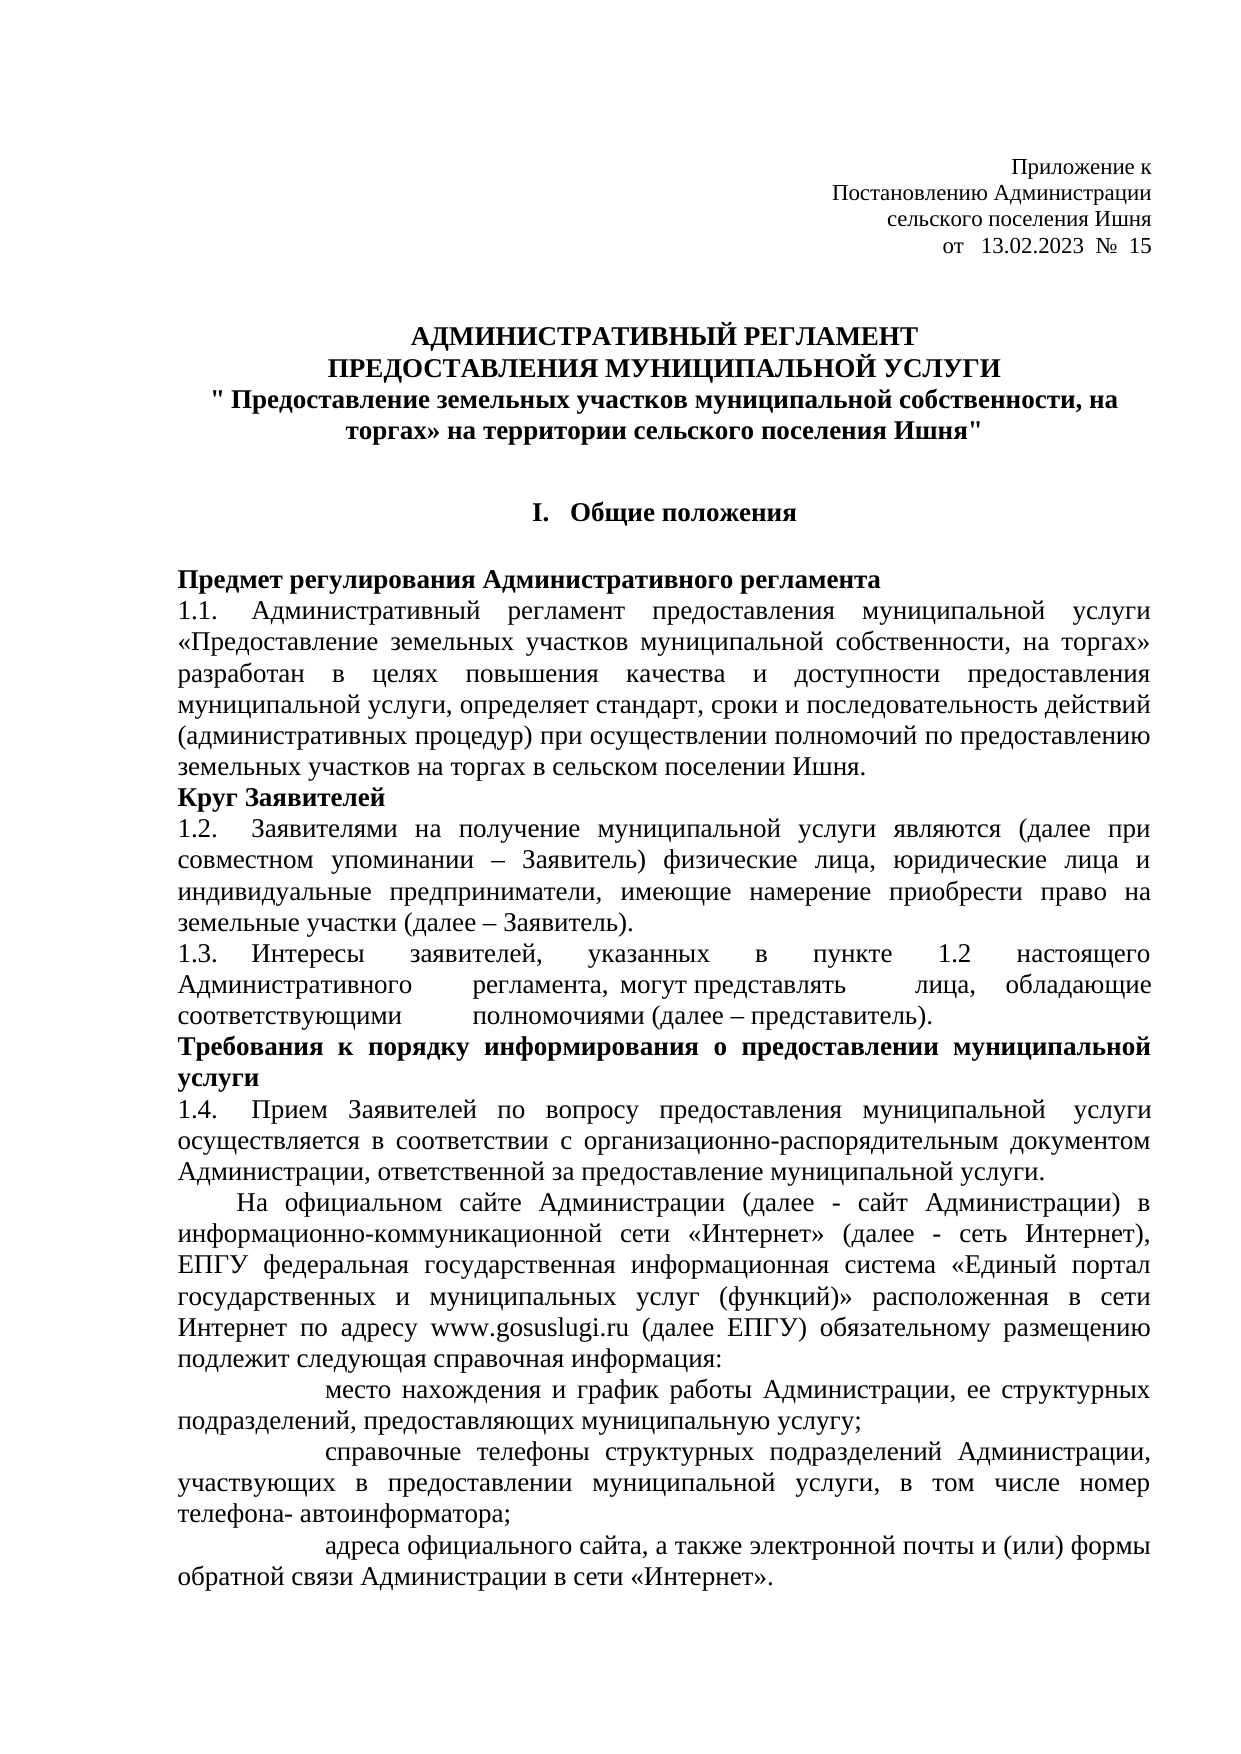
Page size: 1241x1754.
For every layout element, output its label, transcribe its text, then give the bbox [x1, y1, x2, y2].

text " Предоставление земельных участков муниципальной собственности, на торгах» на территории сельского поселения Ишня" [177, 383, 1152, 445]
text ПРЕДОСТАВЛЕНИЯ МУНИЦИПАЛЬНОЙ УСЛУГИ [177, 352, 1152, 383]
text Приложение к [177, 153, 1152, 179]
subtitle Требования к порядку информирования о предоставлении муниципальной услуги [177, 1030, 1152, 1093]
list Прием Заявителей по вопросу предоставления муниципальной услуги осуществляется в соответствии с организационно-распорядительным документом Администрации, ответственной за предоставление муниципальной услуги. [177, 1093, 1152, 1186]
list  место нахождения и график работы Администрации, ее структурных подразделений, предоставляющих муниципальную услугу; [177, 1373, 1152, 1435]
list На официальном сайте Администрации (далее - сайт Администрации) в информационно-коммуникационной сети «Интернет» (далее - сеть Интернет), ЕПГУ федеральная государственная информационная система «Единый портал государственных и муниципальных услуг (функций)» расположенная в сети Интернет по адресу www.gosuslugi.ru (далее ЕПГУ) обязательному размещению подлежит следующая справочная информация: [177, 1186, 1152, 1373]
list  адреса официального сайта, а также электронной почты и (или) формы обратной связи Администрации в сети «Интернет». [177, 1529, 1152, 1591]
list Общие положения [177, 496, 1152, 527]
subtitle Предмет регулирования Административного регламента [177, 563, 1152, 594]
text Постановлению Администрации [723, 179, 1152, 206]
list  справочные телефоны структурных подразделений Администрации, участвующих в предоставлении муниципальной услуги, в том числе номер телефона- автоинформатора; [177, 1435, 1152, 1529]
list Интересы заявителей, указанных в пункте 1.2 настоящего Административного регламента, могут представлять лица, обладающие соответствующими полномочиями (далее – представитель). [177, 937, 1152, 1030]
text от 13.02.2023 № 15 [177, 232, 1152, 258]
subtitle Круг Заявителей [177, 781, 1152, 812]
text сельского поселения Ишня [723, 206, 1152, 232]
list Заявителями на получение муниципальной услуги являются (далее при совместном упоминании – Заявитель) физические лица, юридические лица и индивидуальные предприниматели, имеющие намерение приобрести право на земельные участки (далее – Заявитель). [177, 812, 1152, 937]
text АДМИНИСТРАТИВНЫЙ РЕГЛАМЕНТ [177, 321, 1152, 352]
list Административный регламент предоставления муниципальной услуги «Предоставление земельных участков муниципальной собственности, на торгах» разработан в целях повышения качества и доступности предоставления муниципальной услуги, определяет стандарт, сроки и последовательность действий (административных процедур) при осуществлении полномочий по предоставлению земельных участков на торгах в сельском поселении Ишня. [177, 594, 1152, 781]
